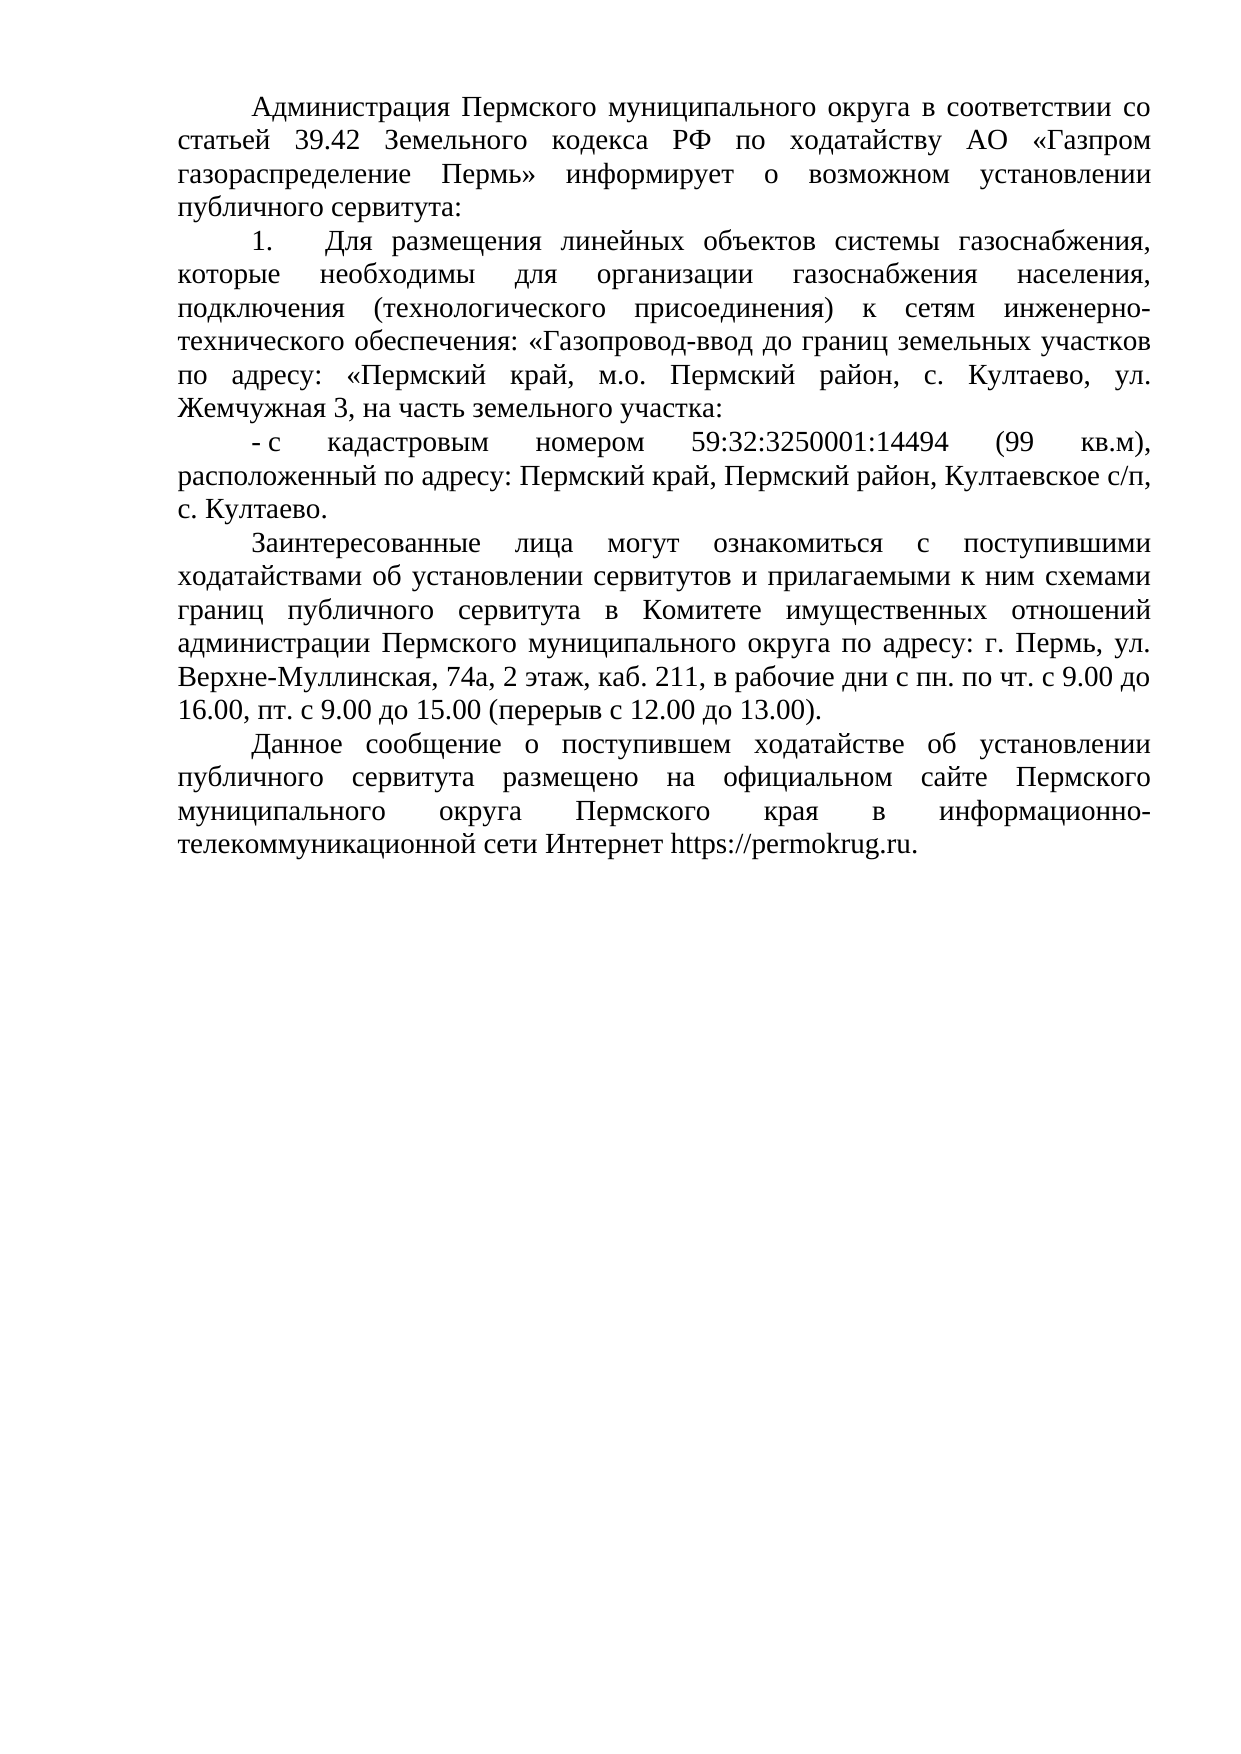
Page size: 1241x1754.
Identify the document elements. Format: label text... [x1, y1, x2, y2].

text Администрация Пермского муниципального округа в соответствии со статьей 39.42 Земельного кодекса РФ по ходатайству АО «Газпром газораспределение Пермь» информирует о возможном установлении публичного сервитута: [177, 89, 1152, 223]
text Данное сообщение о поступившем ходатайстве об установлении публичного сервитута размещено на официальном сайте Пермского муниципального округа Пермского края в информационно-телекоммуникационной сети Интернет https://permokrug.ru. [177, 726, 1152, 860]
text - с кадастровым номером 59:32:3250001:14494 (99 кв.м), расположенный по адресу: Пермский край, Пермский район, Култаевское с/п, с. Култаево. [177, 424, 1152, 525]
text Заинтересованные лица могут ознакомиться с поступившими ходатайствами об установлении сервитутов и прилагаемыми к ним схемами границ публичного сервитута в Комитете имущественных отношений администрации Пермского муниципального округа по адресу: г. Пермь, ул. Верхне-Муллинская, 74а, 2 этаж, каб. 211, в рабочие дни с пн. по чт. с 9.00 до 16.00, пт. с 9.00 до 15.00 (перерыв с 12.00 до 13.00). [177, 525, 1152, 726]
list Для размещения линейных объектов системы газоснабжения, которые необходимы для организации газоснабжения населения, подключения (технологического присоединения) к сетям инженерно-технического обеспечения: «Газопровод-ввод до границ земельных участков по адресу: «Пермский край, м.о. Пермский район, с. Култаево, ул. Жемчужная 3, на часть земельного участка: [177, 223, 1152, 424]
